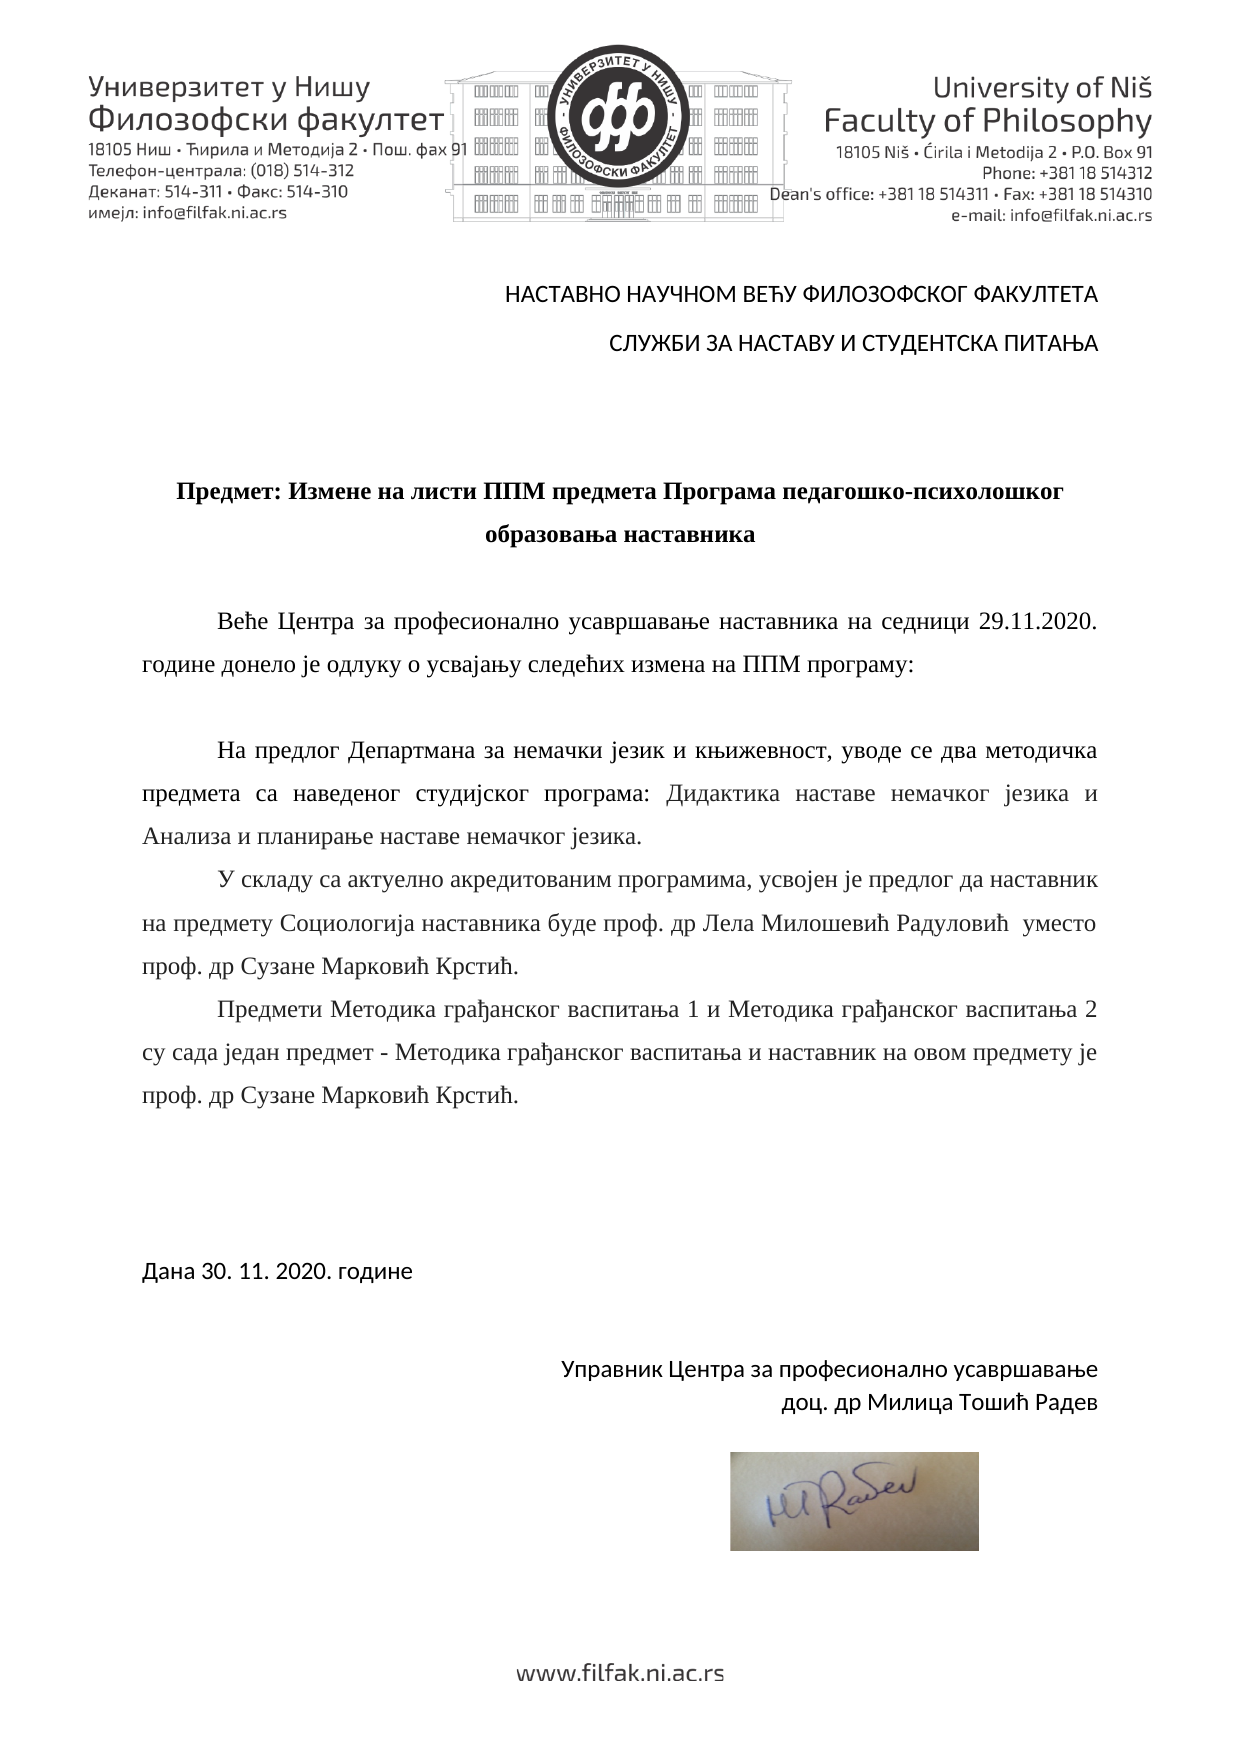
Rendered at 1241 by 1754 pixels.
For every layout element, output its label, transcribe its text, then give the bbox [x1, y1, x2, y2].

text НАСТАВНО НАУЧНОМ ВЕЋУ ФИЛОЗОФСКОГ ФАКУЛТЕТА [142, 278, 1098, 308]
text доц. др Милица Тошић Радев [142, 1387, 1098, 1417]
text У складу са актуелно акредитованим програмима, усвојен је предлог да наставник на предмету Социологија наставника буде проф. др Лела Милошевић Радуловић уместо проф. др Сузане Марковић Крстић. [142, 864, 1098, 908]
text На предлог Департмана за немачки језик и књижевност, уводе се два методичка предмета са наведеног студијског програма: Дидактика наставе немачког језика и Анализа и планирање наставе немачког језика. [142, 735, 1098, 850]
text Веће Центра за професионално усавршавање наставника на седници 29.11.2020. године донело је одлуку о усвајању следећих измена на ППМ програму: [142, 606, 1098, 678]
picture [88, 44, 1152, 222]
text Предмет: Измене на листи ППМ предмета Програма педагошко-психолошког образовања наставника [142, 476, 1098, 548]
picture [516, 1663, 724, 1681]
text Предмети Методика грађанског васпитања 1 и Методика грађанског васпитања 2 су сада један предмет - Методика грађанског васпитања и наставник на овом предмету је проф. др Сузане Марковић Крстић. [142, 994, 1098, 1037]
text Дана 30. 11. 2020. године [142, 1255, 1098, 1285]
picture [730, 1452, 979, 1551]
text У складу са актуелно акредитованим програмима, усвојен је предлог да наставник на предмету Социологија наставника буде проф. др Лела Милошевић Радуловић уместо проф. др Сузане Марковић Крстић. [142, 936, 1098, 979]
text Управник Центра за професионално усавршавање [142, 1354, 1098, 1384]
text Предмети Методика грађанског васпитања 1 и Методика грађанског васпитања 2 су сада један предмет - Методика грађанског васпитања и наставник на овом предмету је проф. др Сузане Марковић Крстић. [142, 1066, 1098, 1109]
text СЛУЖБИ ЗА НАСТАВУ И СТУДЕНТСКА ПИТАЊА [142, 328, 1098, 358]
